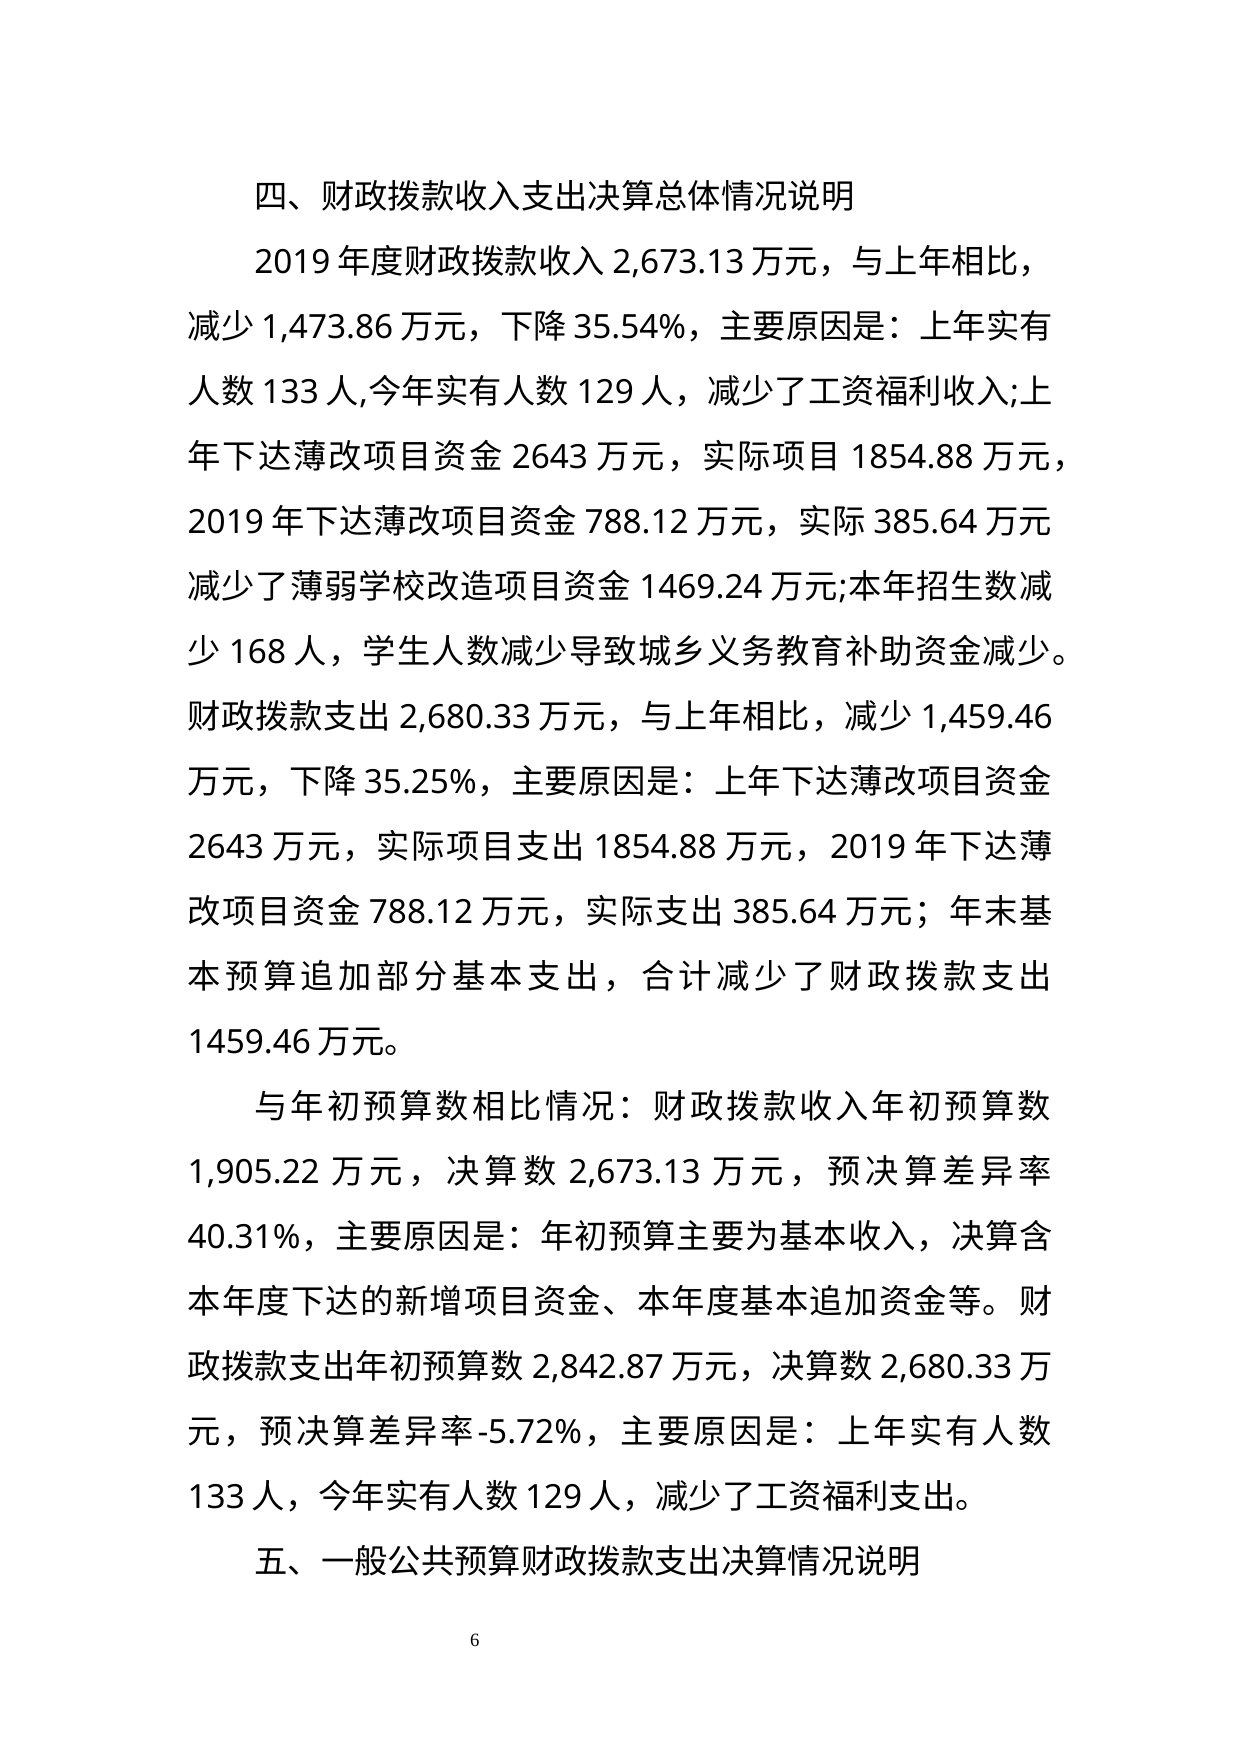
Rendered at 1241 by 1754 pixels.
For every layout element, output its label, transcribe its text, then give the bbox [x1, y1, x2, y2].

text 与年初预算数相比情况：财政拨款收入年初预算数1,905.22万元，决算数2,673.13万元，预决算差异率40.31%，主要原因是：年初预算主要为基本收入，决算含本年度下达的新增项目资金、本年度基本追加资金等。财政拨款支出年初预算数2,842.87万元，决算数2,680.33万元，预决算差异率-5.72%，主要原因是：上年实有人数133人，今年实有人数129人，减少了工资福利支出。 [187, 1072, 1053, 1527]
text 五、一般公共预算财政拨款支出决算情况说明 [187, 1527, 1053, 1592]
text 2019年度财政拨款收入2,673.13万元，与上年相比，减少1,473.86万元，下降35.54%，主要原因是：上年实有人数133人,今年实有人数129人，减少了工资福利收入;上年下达薄改项目资金2643万元，实际项目1854.88万元，2019年下达薄改项目资金788.12万元，实际385.64万元，减少了薄弱学校改造项目资金1469.24万元;本年招生数减少168人，学生人数减少导致城乡义务教育补助资金减少。财政拨款支出2,680.33万元，与上年相比，减少1,459.46万元，下降35.25%，主要原因是：上年下达薄改项目资金2643万元，实际项目支出1854.88万元，2019年下达薄改项目资金788.12万元，实际支出385.64万元；年末基本预算追加部分基本支出，合计减少了财政拨款支出1459.46万元。 [187, 227, 1053, 1072]
text 四、财政拨款收入支出决算总体情况说明 [187, 162, 1053, 227]
